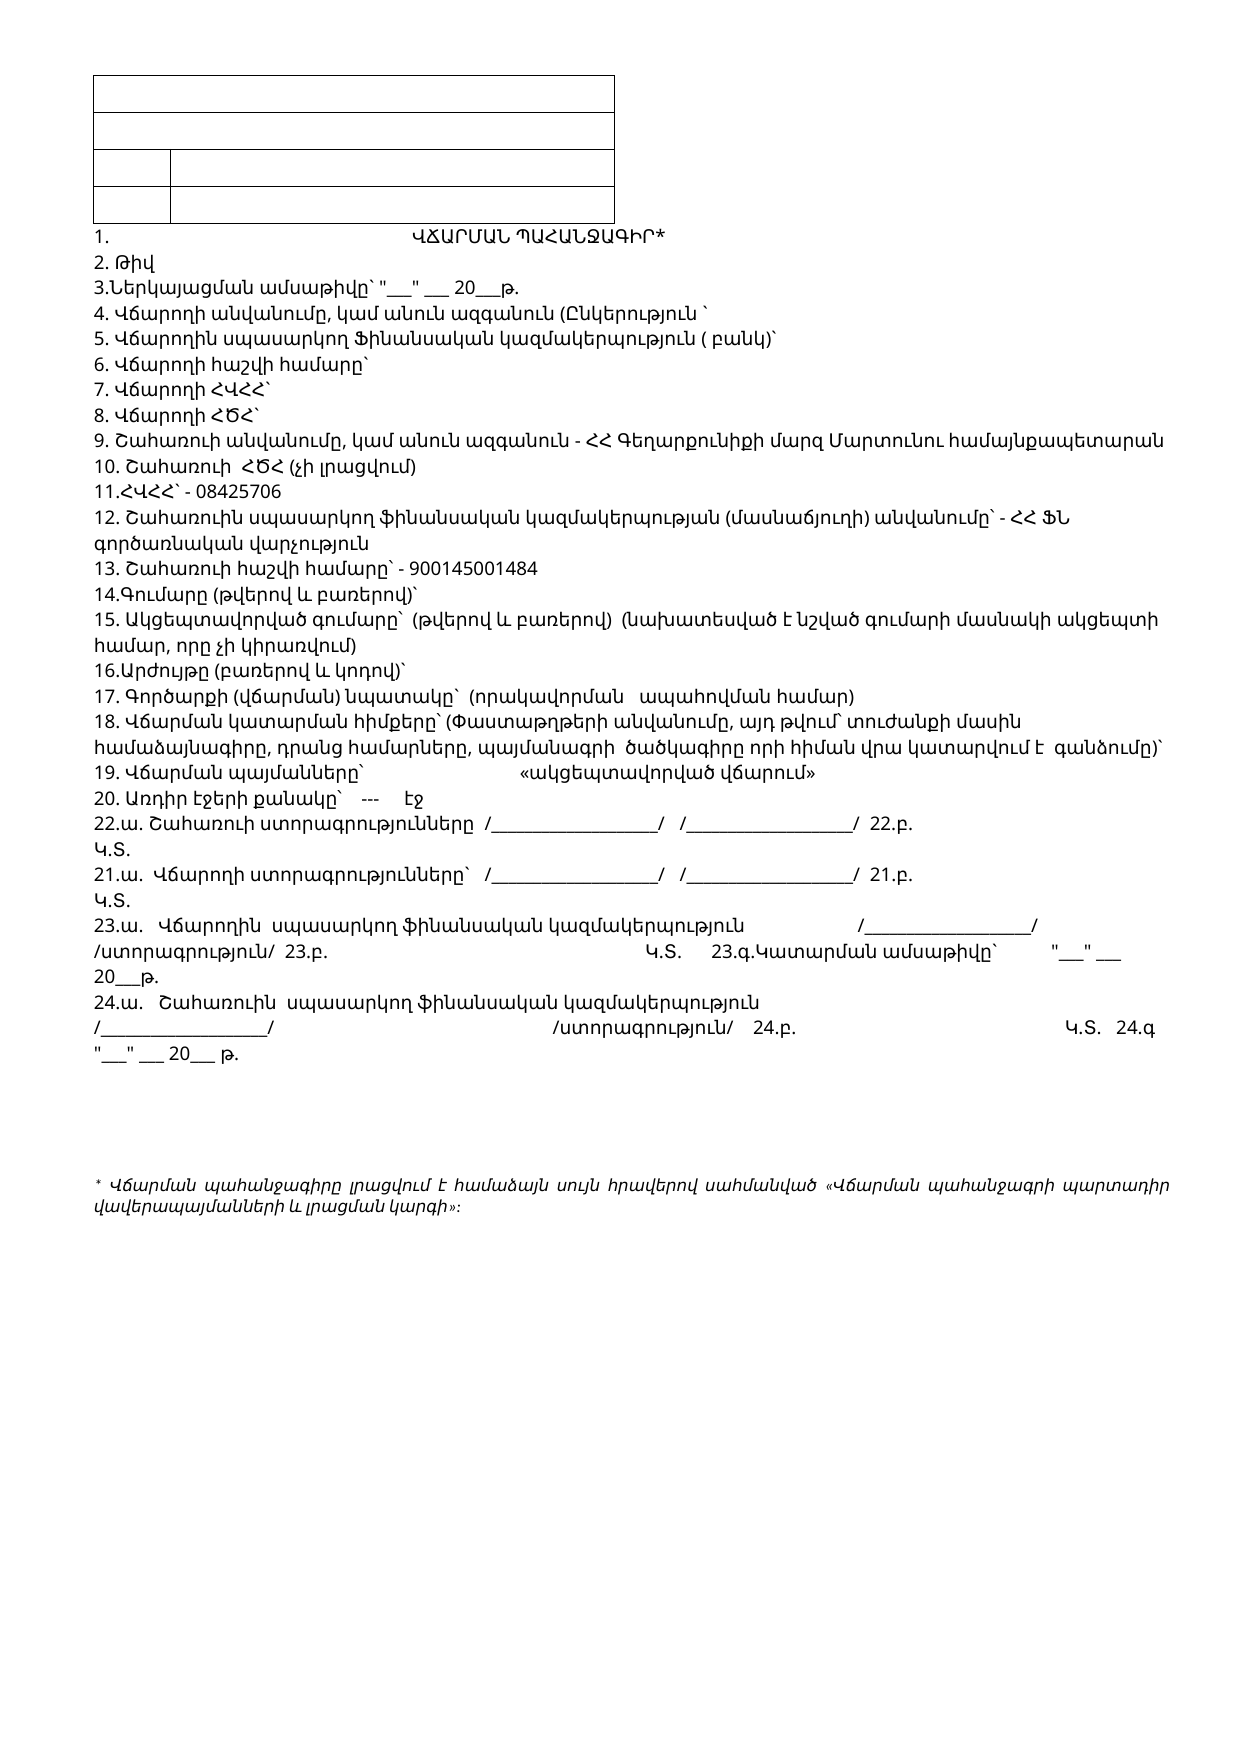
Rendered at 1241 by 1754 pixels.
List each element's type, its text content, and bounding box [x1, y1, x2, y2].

text * Վճարման պահանջագիրը լրացվում է համաձայն սույն հրավերով սահմանված «Վճարման պահանջագրի պարտադիր վավերապայմանների և լրացման կարգի»: [94, 1176, 1171, 1216]
